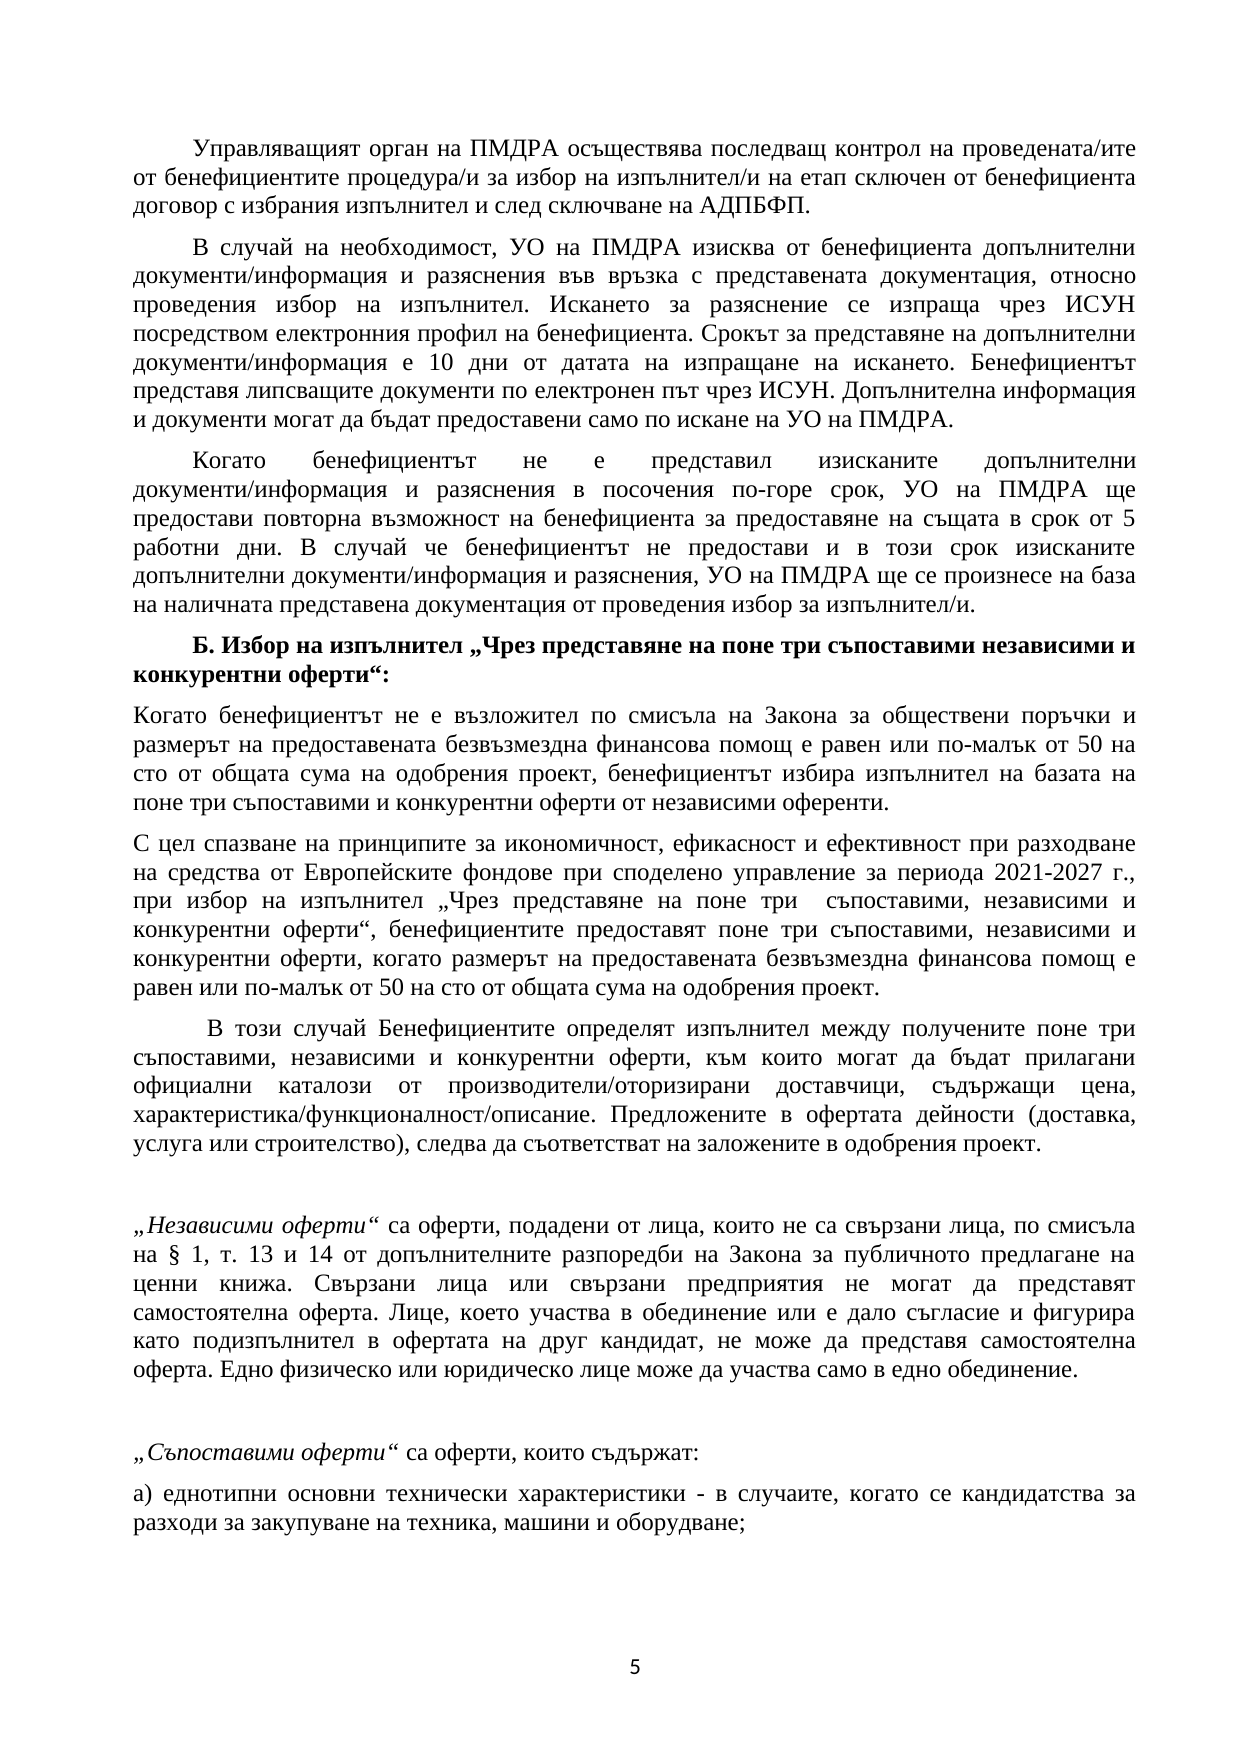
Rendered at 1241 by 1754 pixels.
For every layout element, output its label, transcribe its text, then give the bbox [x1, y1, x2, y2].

text Управляващият орган на ПМДРА осъществява последващ контрол на проведената/ите от бенефициентите процедура/и за избор на изпълнител/и на етап сключен от бенефициента договор с избрания изпълнител и след сключване на АДПБФП. [133, 133, 1137, 219]
text „Съпоставими оферти“ са оферти, които съдържат: [133, 1437, 1137, 1465]
text В този случай Бенефициентите определят изпълнител между получените поне три съпоставими, независими и конкурентни оферти, към които могат да бъдат прилагани официални каталози от производители/оторизирани доставчици, съдържащи цена, характеристика/функционалност/описание. Предложените в офертата дейности (доставка, услуга или строителство), следва да съответстват на заложените в одобрения проект. [133, 1013, 1137, 1157]
text Когато бенефициентът не е представил изисканите допълнителни документи/информация и разяснения в посочения по-горе срок, УО на ПМДРА ще предостави повторна възможност на бенефициента за предоставяне на същата в срок от 5 работни дни. В случай че бенефициентът не предостави и в този срок изисканите допълнителни документи/информация и разяснения, УО на ПМДРА ще се произнесе на база на наличната представена документация от проведения избор за изпълнител/и. [133, 445, 1137, 618]
text В случай на необходимост, УО на ПМДРА изисква от бенефициента допълнителни документи/информация и разяснения във връзка с представената документация, относно проведения избор на изпълнител. Искането за разяснение се изпраща чрез ИСУН посредством електронния профил на бенефициента. Срокът за представяне на допълнителни документи/информация е 10 дни от датата на изпращане на искането. Бенефициентът представя липсващите документи по електронен път чрез ИСУН. Допълнителна информация и документи могат да бъдат предоставени само по искане на УО на ПМДРА. [133, 232, 1137, 433]
text а) еднотипни основни технически характеристики - в случаите, когато се кандидатства за разходи за закупуване на техника, машини и оборудване; [133, 1478, 1137, 1535]
text „Независими оферти“ са оферти, подадени от лица, които не са свързани лица, по смисъла на § 1, т. 13 и 14 от допълнителните разпоредби на Закона за публичното предлагане на ценни книжа. Свързани лица или свързани предприятия не могат да представят самостоятелна оферта. Лице, което участва в обединение или е дало съгласие и фигурира като подизпълнител в офертата на друг кандидат, не може да представя самостоятелна оферта. Едно физическо или юридическо лице може да участва само в едно обединение. [133, 1210, 1137, 1383]
text Б. Избор на изпълнител „Чрез представяне на поне три съпоставими независими и конкурентни оферти“: [133, 630, 1137, 688]
text Когато бенефициентът не е възложител по смисъла на Закона за обществени поръчки и размерът на предоставената безвъзмездна финансова помощ е равен или по-малък от 50 на сто от общата сума на одобрения проект, бенефициентът избира изпълнител на базата на поне три съпоставими и конкурентни оферти от независими оференти. [133, 700, 1137, 815]
text С цел спазване на принципите за икономичност, ефикасност и ефективност при разходване на средства от Европейските фондове при споделено управление за периода 2021-2027 г., при избор на изпълнител „Чрез представяне на поне три съпоставими, независими и конкурентни оферти“, бенефициентите предоставят поне три съпоставими, независими и конкурентни оферти, когато размерът на предоставената безвъзмездна финансова помощ е равен или по-малък от 50 на сто от общата сума на одобрения проект. [133, 828, 1137, 1000]
